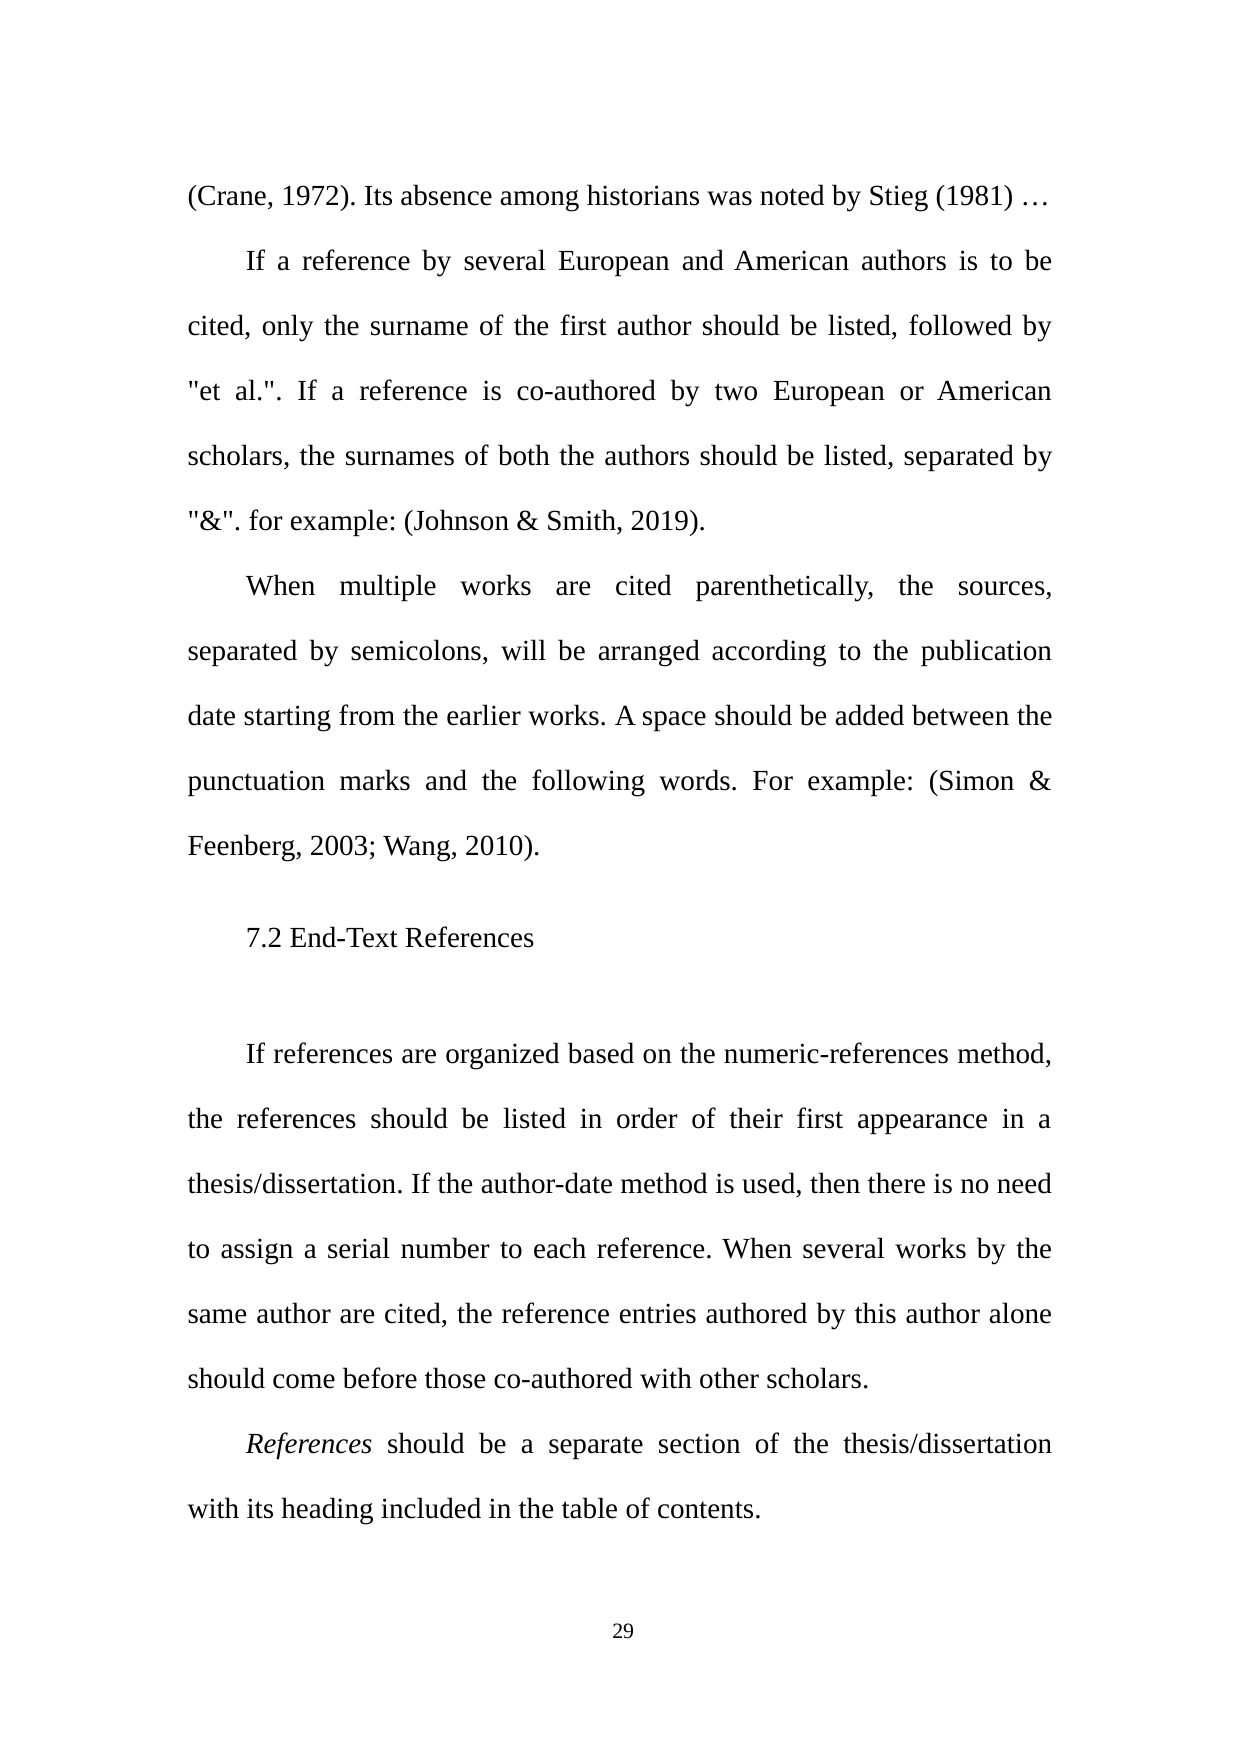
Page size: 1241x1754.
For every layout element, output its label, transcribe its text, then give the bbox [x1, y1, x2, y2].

text If a reference by several European and American authors is to be cited, only the surname of the first author should be listed, followed by "et al.". If a reference is co-authored by two European or American scholars, the surnames of both the authors should be listed, separated by "&". for example: (Johnson & Smith, 2019). [187, 227, 1053, 552]
text When multiple works are cited parenthetically, the sources, separated by semicolons, will be arranged according to the publication date starting from the earlier works. A space should be added between the punctuation marks and the following words. For example: (Simon & Feenberg, 2003; Wang, 2010). [187, 552, 1053, 877]
text References should be a separate section of the thesis/dissertation with its heading included in the table of contents. [187, 1411, 1053, 1541]
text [187, 162, 1053, 227]
text If references are organized based on the numeric-references method, the references should be listed in order of their first appearance in a thesis/dissertation. If the author-date method is used, then there is no need to assign a serial number to each reference. When several works by the same author are cited, the reference entries authored by this author alone should come before those co-authored with other scholars. [187, 1021, 1053, 1411]
subtitle 7.2 End-Text References [187, 904, 1053, 969]
